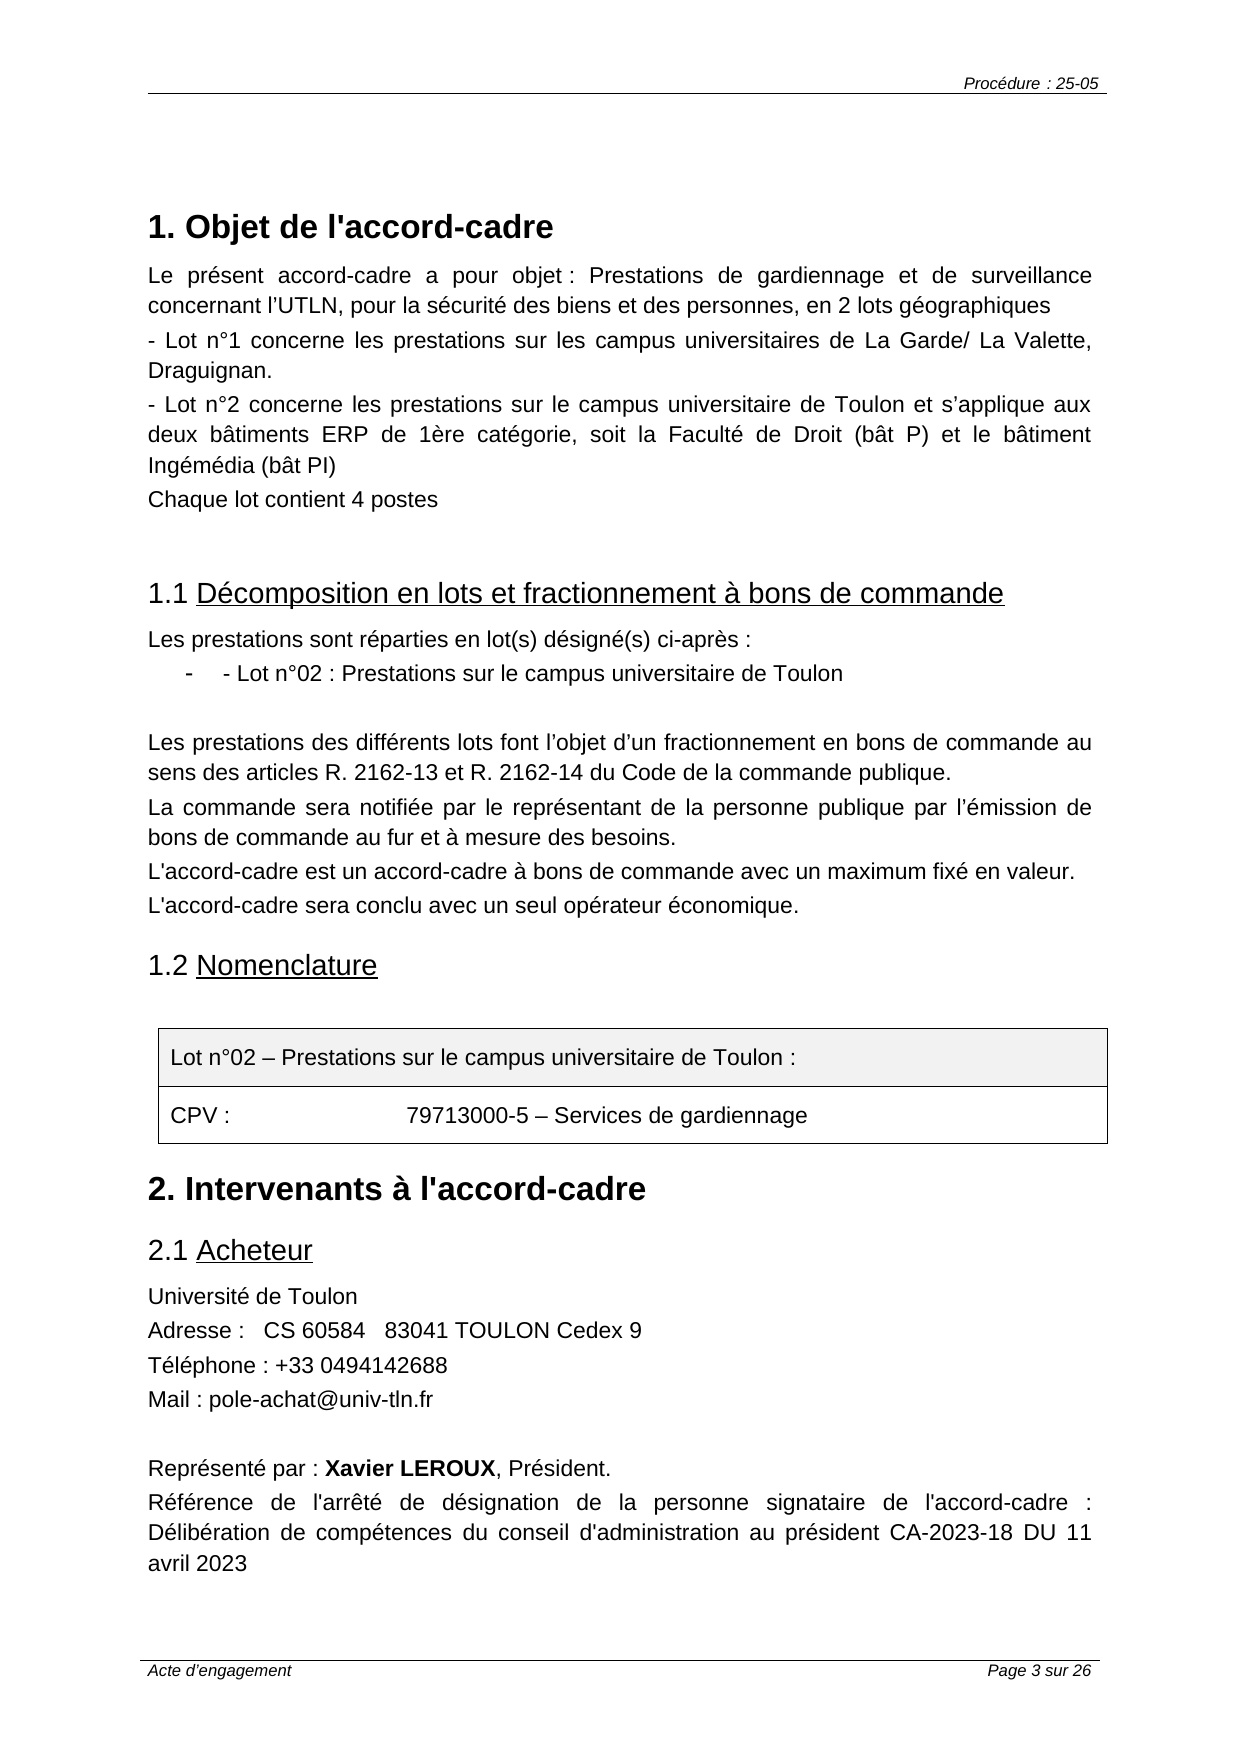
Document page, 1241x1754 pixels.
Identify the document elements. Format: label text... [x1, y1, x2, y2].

text La commande sera notifiée par le représentant de la personne publique par l’émission de bons de commande au fur et à mesure des besoins. [148, 793, 1093, 850]
text Adresse : CS 60584 83041 TOULON Cedex 9 [148, 1317, 1093, 1343]
table_cell CPV : [159, 1087, 395, 1143]
text Université de Toulon [148, 1283, 1093, 1309]
text Acheteur [148, 1233, 1093, 1266]
table_header Lot n°02 – Prestations sur le campus universitaire de Toulon : [159, 1029, 1107, 1086]
text Le présent accord-cadre a pour objet : Prestations de gardiennage et de surveillance concernant l’UTLN, pour la sécurité des biens et des personnes, en 2 lots géographiques [148, 262, 1093, 319]
text Mail : pole-achat@univ-tln.fr [148, 1386, 1093, 1412]
text Téléphone : +33 0494142688 [148, 1352, 1093, 1378]
text Nomenclature [148, 948, 1093, 981]
text Intervenants à l'accord-cadre [148, 1169, 1093, 1208]
text Les prestations des différents lots font l’objet d’un fractionnement en bons de commande au sens des articles R. 2162-13 et R. 2162-14 du Code de la commande publique. [148, 729, 1093, 786]
text Représenté par : Xavier LEROUX, Président. [148, 1455, 1093, 1481]
text - Lot n°2 concerne les prestations sur le campus universitaire de Toulon et s’applique aux deux bâtiments ERP de 1ère catégorie, soit la Faculté de Droit (bât P) et le bâtiment Ingémédia (bât PI) [148, 391, 1093, 478]
text Les prestations sont réparties en lot(s) désigné(s) ci-après : [148, 626, 1093, 652]
text Chaque lot contient 4 postes [148, 486, 1093, 512]
text L'accord-cadre sera conclu avec un seul opérateur économique. [148, 892, 1093, 919]
text - Lot n°1 concerne les prestations sur les campus universitaires de La Garde/ La Valette, Draguignan. [148, 327, 1093, 383]
text L'accord-cadre est un accord-cadre à bons de commande avec un maximum fixé en valeur. [148, 858, 1093, 884]
text - Lot n°02 : Prestations sur le campus universitaire de Toulon [185, 660, 1093, 687]
text Référence de l'arrêté de désignation de la personne signataire de l'accord-cadre : Délibération de compétences du conseil d'administration au président CA-2023-18 DU 11 avril 2023 [148, 1489, 1093, 1576]
text Objet de l'accord-cadre [148, 207, 1093, 245]
text Décomposition en lots et fractionnement à bons de commande [148, 576, 1093, 609]
table_cell 79713000-5 – Services de gardiennage [395, 1087, 1107, 1143]
